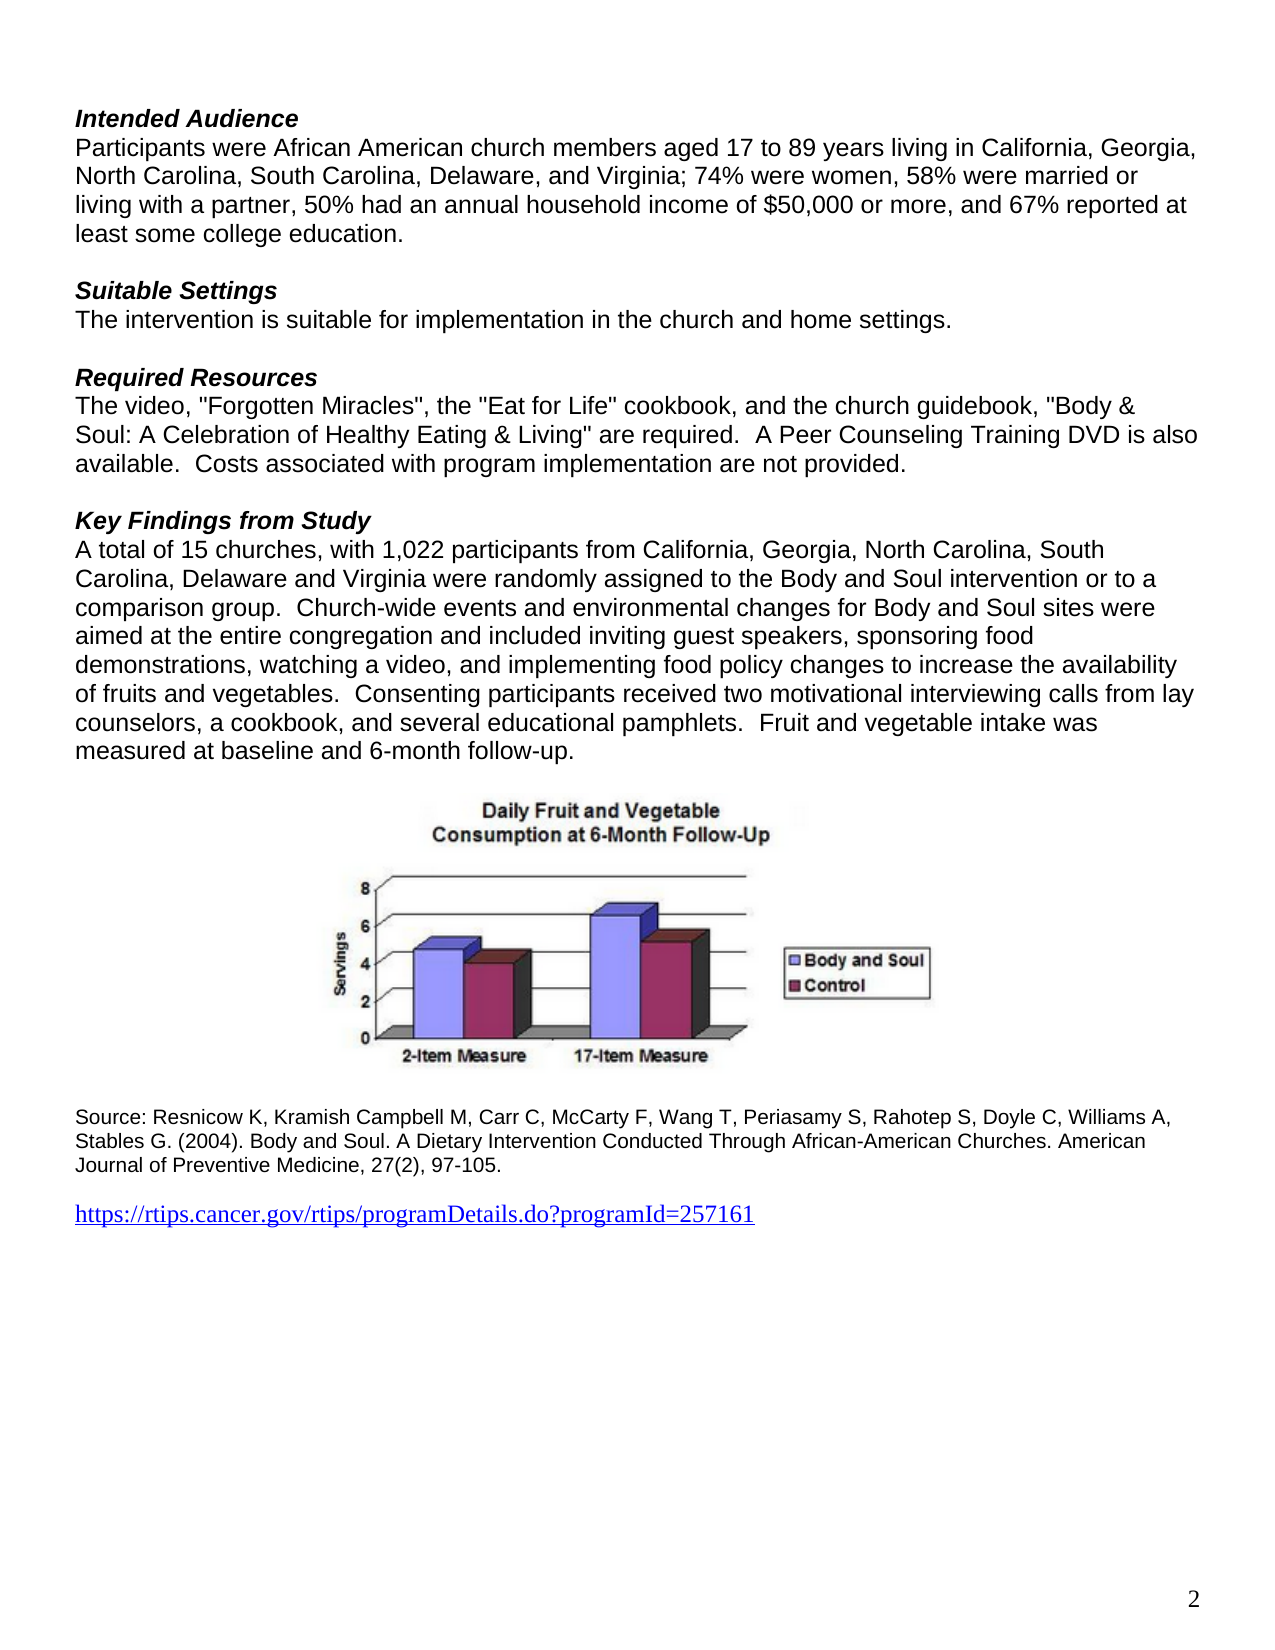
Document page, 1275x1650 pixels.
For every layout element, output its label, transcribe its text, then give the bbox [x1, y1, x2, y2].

picture [283, 793, 992, 1077]
text https://rtips.cancer.gov/rtips/programDetails.do?programId=257161 [75, 1199, 1200, 1227]
subtitle Intended Audience [75, 104, 1200, 132]
subtitle Key Findings from Study A total of 15 churches, with 1,022 participants from California, Georgia, North Carolina, South Carolina, Delaware and Virginia were randomly assigned to the Body and Soul intervention or to a comparison group. Church-wide events and environmental changes for Body and Soul sites were aimed at the entire congregation and included inviting guest speakers, sponsoring food demonstrations, watching a video, and implementing food policy changes to increase the availability of fruits and vegetables. Consenting participants received two motivational interviewing calls from lay counselors, a cookbook, and several educational pamphlets. Fruit and vegetable intake was measured at baseline and 6-month follow-up. [75, 506, 1200, 765]
subtitle The video, "Forgotten Miracles", the "Eat for Life" cookbook, and the church guidebook, "Body & Soul: A Celebration of Healthy Eating & Living" are required. A Peer Counseling Training DVD is also available. Costs associated with program implementation are not provided. [75, 391, 1200, 477]
text Source: Resnicow K, Kramish Campbell M, Carr C, McCarty F, Wang T, Periasamy S, Rahotep S, Doyle C, Williams A, Stables G. (2004). Body and Soul. A Dietary Intervention Conducted Through African-American Churches. American Journal of Preventive Medicine, 27(2), 97-105. [75, 1105, 1200, 1177]
subtitle Suitable Settings [75, 276, 1200, 305]
subtitle Participants were African American church members aged 17 to 89 years living in California, Georgia, North Carolina, South Carolina, Delaware, and Virginia; 74% were women, 58% were married or living with a partner, 50% had an annual household income of $50,000 or more, and 67% reported at least some college education. [75, 132, 1200, 247]
subtitle Required Resources [75, 362, 1200, 391]
text The intervention is suitable for implementation in the church and home settings. [75, 305, 1200, 334]
